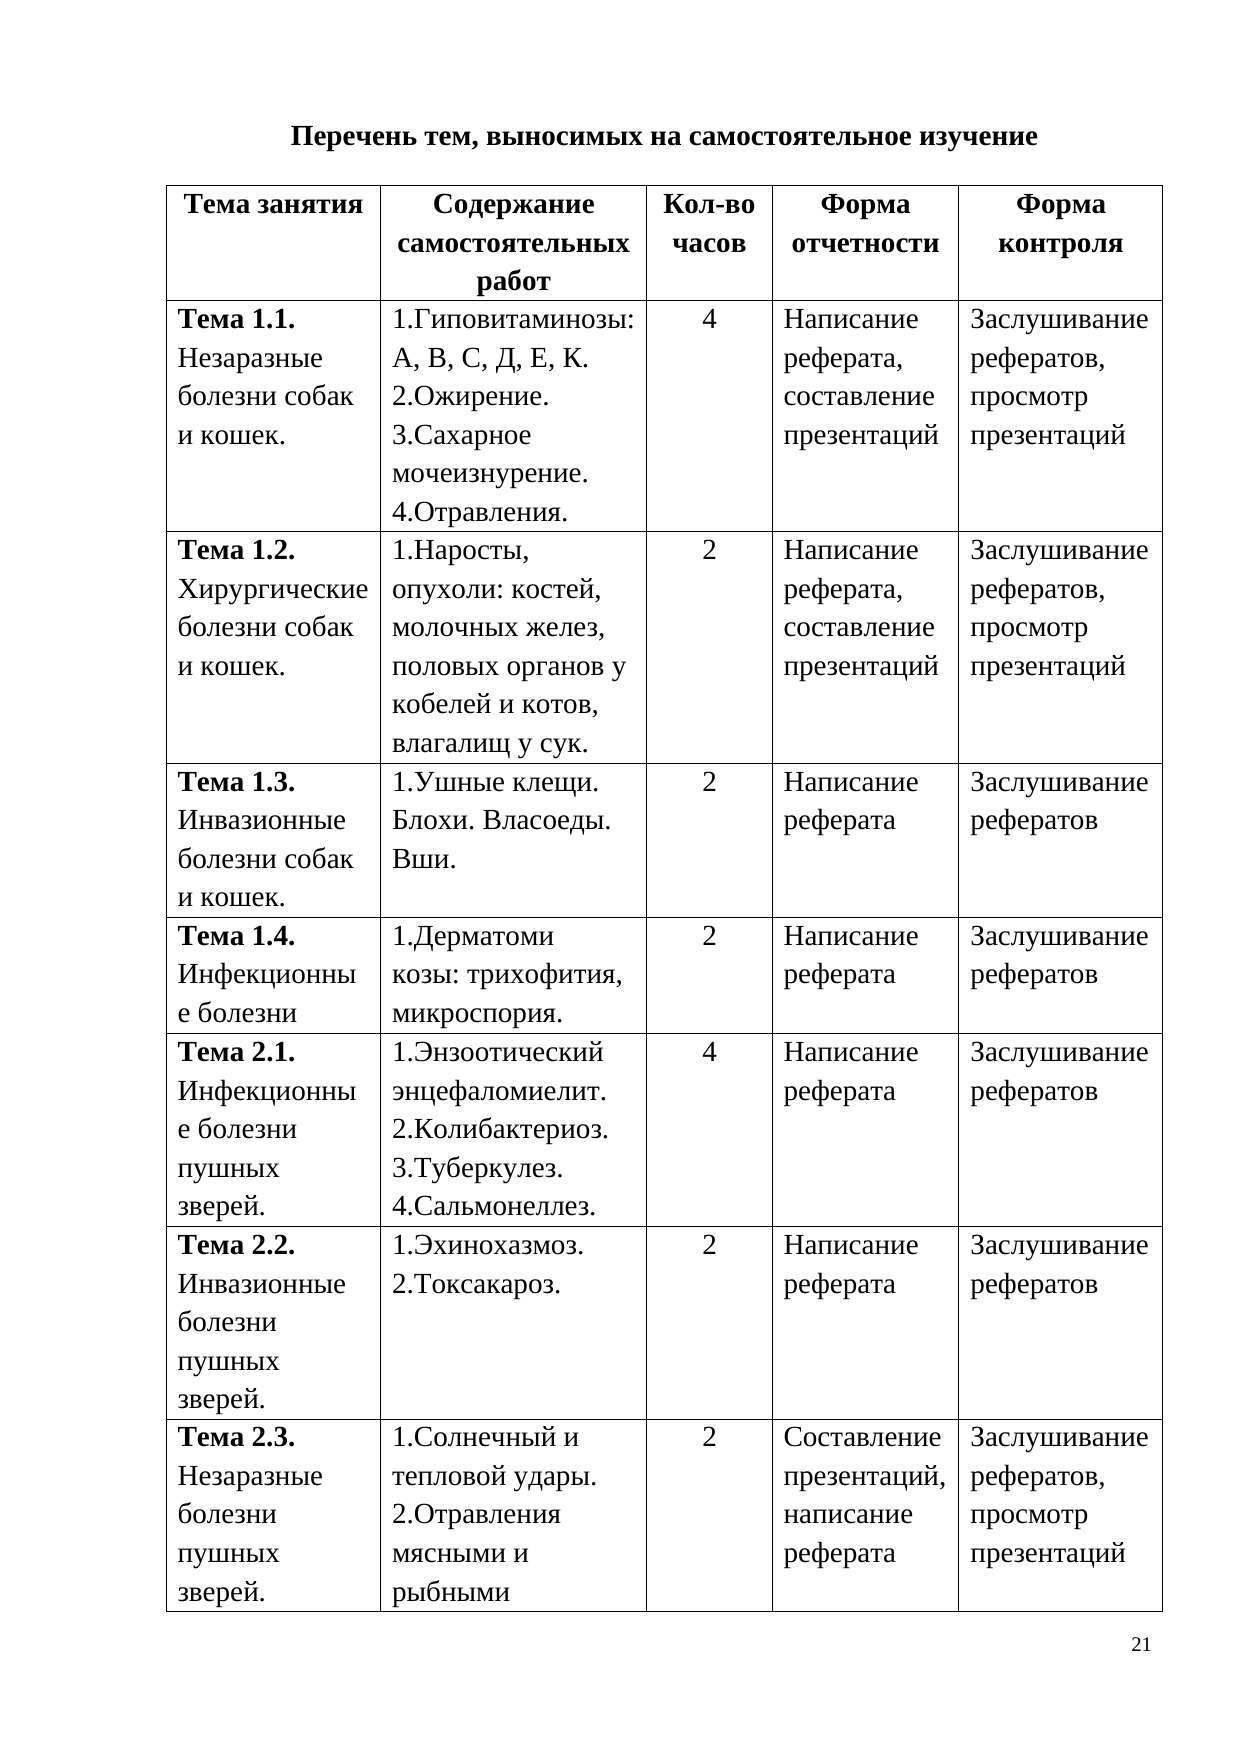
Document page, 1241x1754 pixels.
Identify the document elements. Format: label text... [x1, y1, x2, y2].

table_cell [381, 1420, 646, 1611]
table_cell 1.Ушные клещи. Блохи. Власоеды. Вши. [381, 764, 646, 917]
table_cell Тема 1.2. Хирургические болезни собак и кошек. [167, 532, 380, 763]
table_cell 4 [647, 1034, 772, 1226]
table_cell Заслушивание рефератов [959, 764, 1162, 917]
table_cell Заслушивание рефератов, просмотр презентаций [959, 532, 1162, 763]
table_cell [773, 1420, 958, 1611]
table_cell Тема 1.3. Инвазионные болезни собак и кошек. [167, 764, 380, 917]
table_cell 1.Энзоотический энцефаломиелит. 2.Колибактериоз. 3.Туберкулез. 4.Сальмонеллез. [381, 1034, 646, 1226]
table_cell 2 [647, 1420, 772, 1611]
table_header Форма отчетности [773, 186, 958, 300]
table_cell 1.Эхинохазмоз. 2.Токсакароз. [381, 1227, 646, 1418]
table_cell Тема 2.1. Инфекционные болезни пушных зверей. [167, 1034, 380, 1226]
table_cell Заслушивание рефератов [959, 1034, 1162, 1226]
table_cell 2 [647, 1227, 772, 1418]
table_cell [167, 1420, 380, 1611]
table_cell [959, 1420, 1162, 1611]
table_cell Заслушивание рефератов, просмотр презентаций [959, 301, 1162, 531]
table_cell 1.Наросты, опухоли: костей, молочных желез, половых органов у кобелей и котов, влагалищ у сук. [381, 532, 646, 763]
table_cell Написание реферата [773, 764, 958, 917]
table_cell Тема 2.2. Инвазионные болезни пушных зверей. [167, 1227, 380, 1418]
table_cell 1.Гиповитаминозы: А, В, С, Д, Е, К. 2.Ожирение. 3.Сахарное мочеизнурение. 4.Отравления. [381, 301, 646, 531]
table_cell Тема 1.4. Инфекционные болезни [167, 918, 380, 1033]
table_header Форма контроля [959, 186, 1162, 300]
table_cell 2 [647, 532, 772, 763]
table_cell Написание реферата [773, 1034, 958, 1226]
table_cell Написание реферата [773, 1227, 958, 1418]
table_cell 2 [647, 918, 772, 1033]
table_cell 2 [647, 764, 772, 917]
table_cell Заслушивание рефератов [959, 1227, 1162, 1418]
table_cell Написание реферата [773, 918, 958, 1033]
table_cell Заслушивание рефератов [959, 918, 1162, 1033]
table_cell Тема 1.1. Незаразные болезни собак и кошек. [167, 301, 380, 531]
table_header Содержание самостоятельных работ [381, 186, 646, 300]
table_header Кол-во часов [647, 186, 772, 300]
table_cell Написание реферата, составление презентаций [773, 532, 958, 763]
table_cell 1.Дерматоми козы: трихофития, микроспория. [381, 918, 646, 1033]
table_cell 4 [647, 301, 772, 531]
table_cell Написание реферата, составление презентаций [773, 301, 958, 531]
text Перечень тем, выносимых на самостоятельное изучение [177, 118, 1152, 152]
table_header Тема занятия [167, 186, 380, 300]
